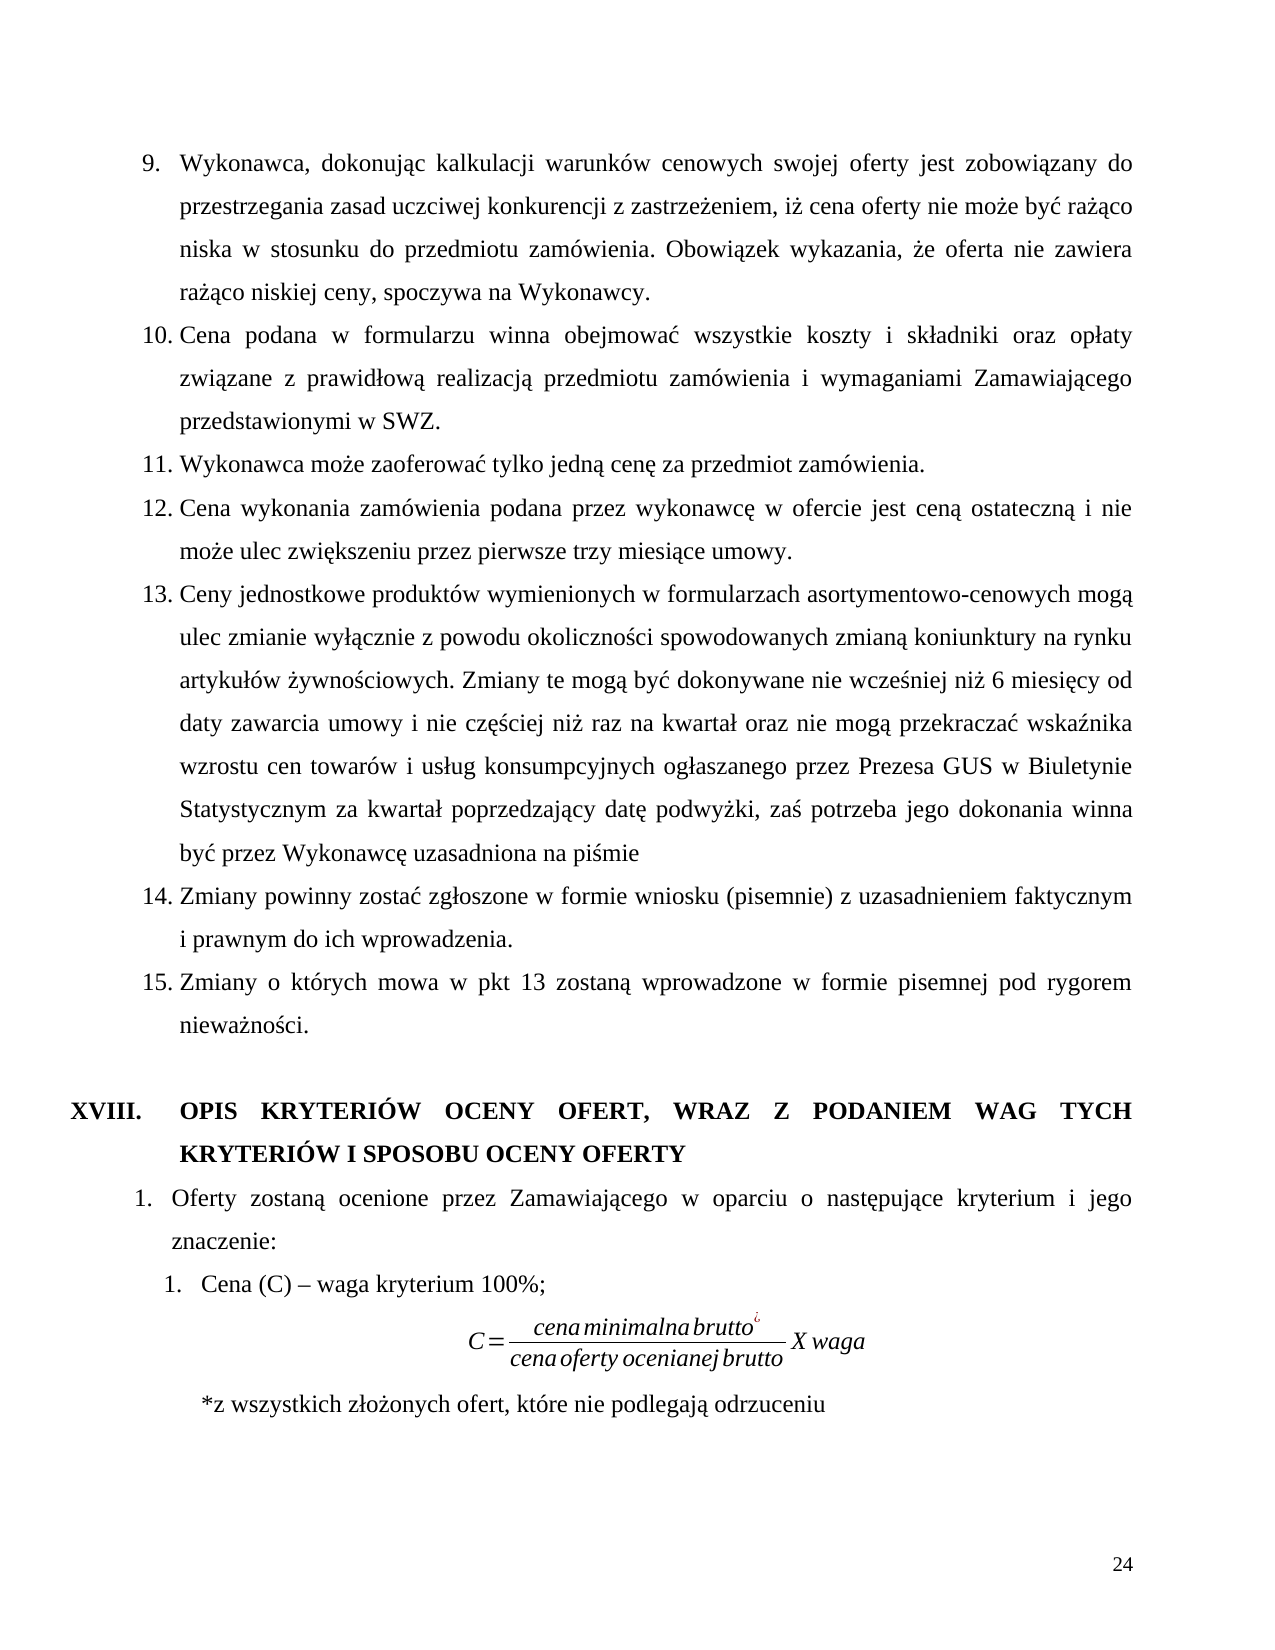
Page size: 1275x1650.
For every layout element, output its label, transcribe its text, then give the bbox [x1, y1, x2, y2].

list Cena (C) – waga kryterium 100%; [163, 1269, 1133, 1298]
list Cena wykonania zamówienia podana przez wykonawcę w ofercie jest ceną ostateczną i nie może ulec zwiększeniu przez pierwsze trzy miesiące umowy. [142, 493, 1133, 564]
list Wykonawca, dokonując kalkulacji warunków cenowych swojej oferty jest zobowiązany do przestrzegania zasad uczciwej konkurencji z zastrzeżeniem, iż cena oferty nie może być rażąco niska w stosunku do przedmiotu zamówienia. Obowiązek wykazania, że oferta nie zawiera rażąco niskiej ceny, spoczywa na Wykonawcy. [142, 148, 1133, 306]
list Ceny jednostkowe produktów wymienionych w formularzach asortymentowo-cenowych mogą ulec zmianie wyłącznie z powodu okoliczności spowodowanych zmianą koniunktury na rynku artykułów żywnościowych. Zmiany te mogą być dokonywane nie wcześniej niż 6 miesięcy od daty zawarcia umowy i nie częściej niż raz na kwartał oraz nie mogą przekraczać wskaźnika wzrostu cen towarów i usług konsumpcyjnych ogłaszanego przez Prezesa GUS w Biuletynie Statystycznym za kwartał poprzedzający datę podwyżki, zaś potrzeba jego dokonania winna być przez Wykonawcę uzasadniona na piśmie [142, 579, 1133, 866]
list Cena podana w formularzu winna obejmować wszystkie koszty i składniki oraz opłaty związane z prawidłową realizacją przedmiotu zamówienia i wymaganiami Zamawiającego przedstawionymi w SWZ. [142, 320, 1133, 435]
list Oferty zostaną ocenione przez Zamawiającego w oparciu o następujące kryterium i jego znaczenie: [134, 1183, 1133, 1254]
text *z wszystkich złożonych ofert, które nie podlegają odrzuceniu [201, 1389, 1133, 1418]
list Zmiany o których mowa w pkt 13 zostaną wprowadzone w formie pisemnej pod rygorem nieważności. [142, 967, 1133, 1039]
list Zmiany powinny zostać zgłoszone w formie wniosku (pisemnie) z uzasadnieniem faktycznym i prawnym do ich wprowadzenia. [142, 881, 1133, 953]
list Wykonawca może zaoferować tylko jedną cenę za przedmiot zamówienia. [142, 449, 1133, 478]
list OPIS KRYTERIÓW OCENY OFERT, WRAZ Z PODANIEM WAG TYCH KRYTERIÓW I SPOSOBU OCENY OFERTY [142, 1096, 1133, 1168]
